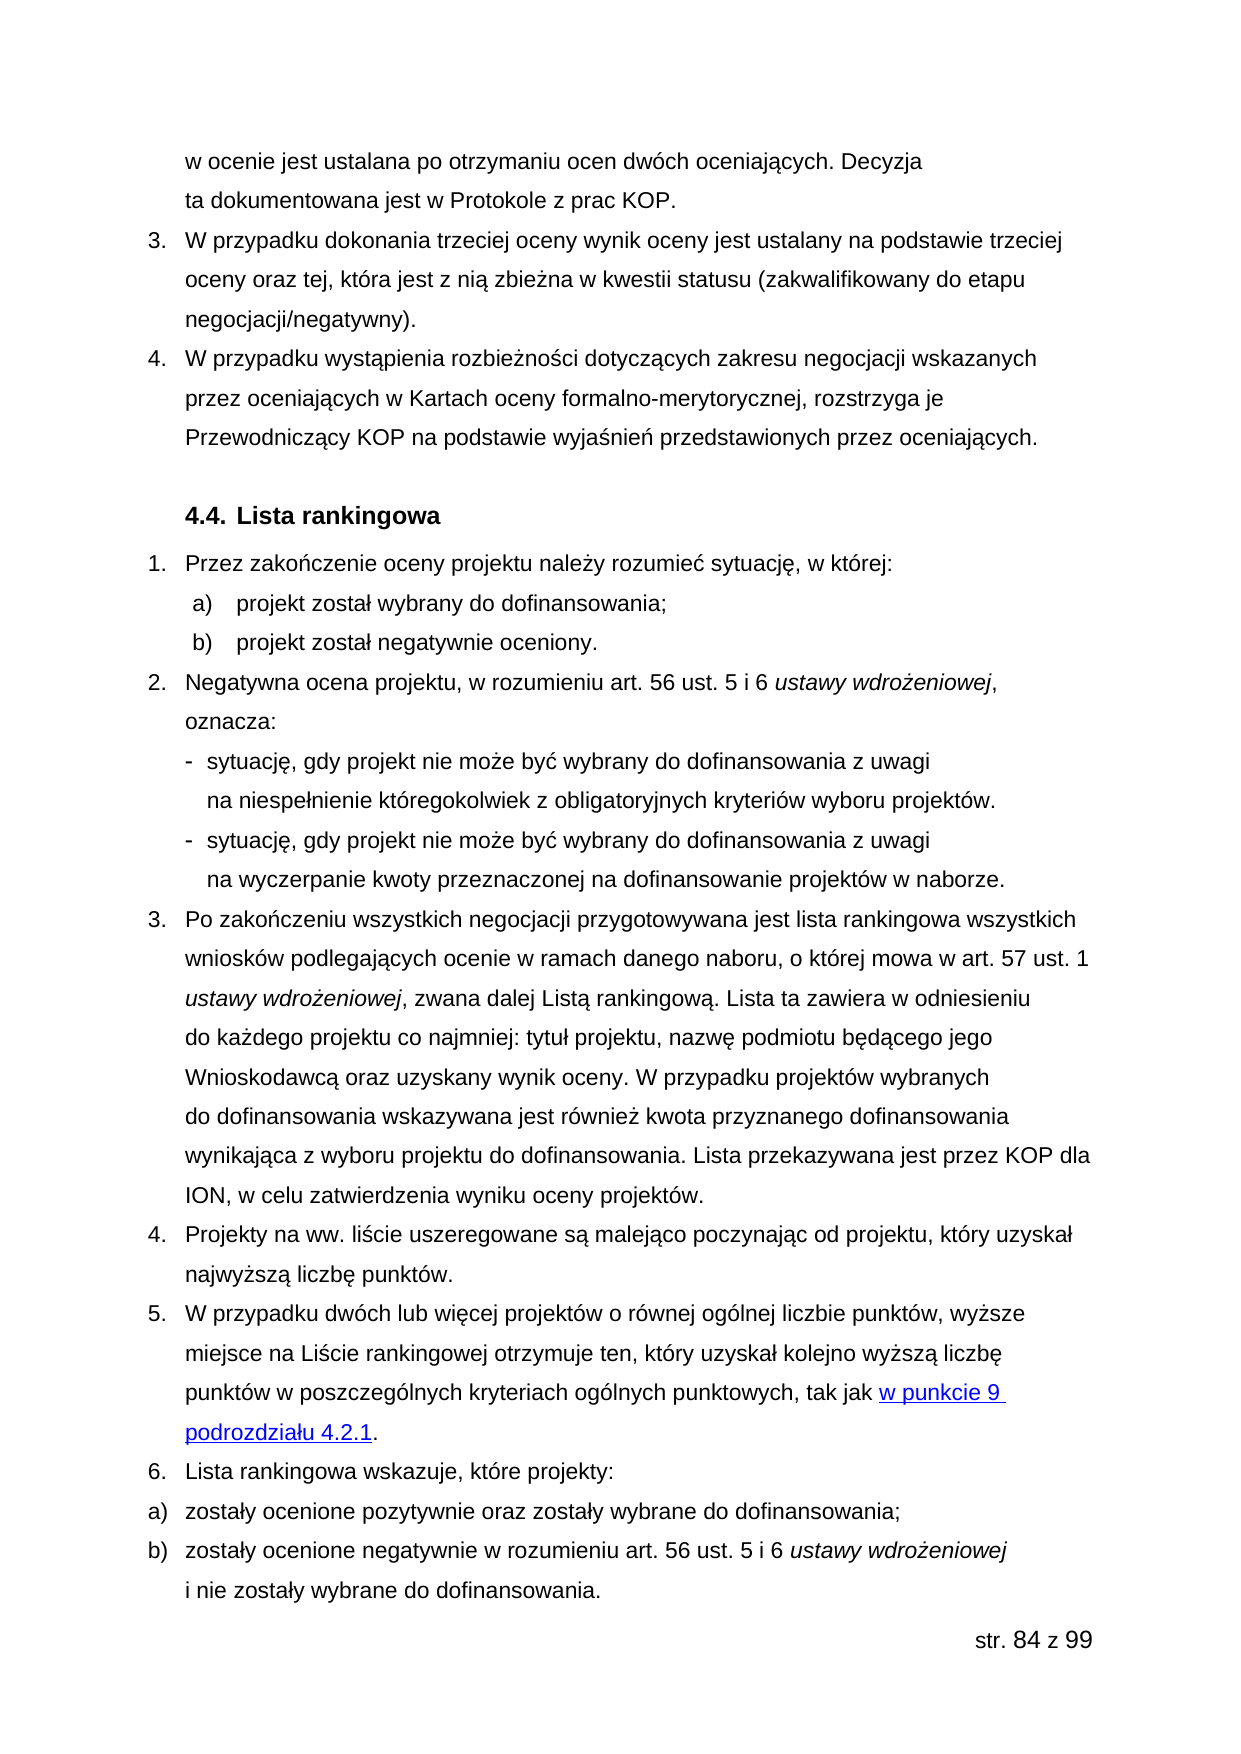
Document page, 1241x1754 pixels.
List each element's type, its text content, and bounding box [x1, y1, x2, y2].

list Projekty na ww. liście uszeregowane są malejąco poczynając od projektu, który uzyskał najwyższą liczbę punktów. [148, 1221, 1093, 1287]
list projekt został wybrany do dofinansowania; [192, 590, 1093, 616]
list zostały ocenione negatywnie w rozumieniu art. 56 ust. 5 i 6 ustawy wdrożeniowej i nie zostały wybrane do dofinansowania. [148, 1537, 1093, 1603]
list Przez zakończenie oceny projektu należy rozumieć sytuację, w której: [148, 550, 1093, 577]
list W przypadku dokonania trzeciej oceny wynik oceny jest ustalany na podstawie trzeciej oceny oraz tej, która jest z nią zbieżna w kwestii statusu (zakwalifikowany do etapu negocjacji/negatywny). [148, 227, 1093, 332]
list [148, 148, 1093, 213]
list zostały ocenione pozytywnie oraz zostały wybrane do dofinansowania; [148, 1498, 1093, 1524]
list sytuację, gdy projekt nie może być wybrany do dofinansowania z uwagi na wyczerpanie kwoty przeznaczonej na dofinansowanie projektów w naborze. [185, 827, 1093, 892]
list Lista rankingowa wskazuje, które projekty: [148, 1458, 1093, 1485]
list Po zakończeniu wszystkich negocjacji przygotowywana jest lista rankingowa wszystkich wniosków podlegających ocenie w ramach danego naboru, o której mowa w art. 57 ust. 1 ustawy wdrożeniowej, zwana dalej Listą rankingową. Lista ta zawiera w odniesieniu do każdego projektu co najmniej: tytuł projektu, nazwę podmiotu będącego jego Wnioskodawcą oraz uzyskany wynik oceny. W przypadku projektów wybranych do dofinansowania wskazywana jest również kwota przyznanego dofinansowania wynikająca z wyboru projektu do dofinansowania. Lista przekazywana jest przez KOP dla ION, w celu zatwierdzenia wyniku oceny projektów. [148, 906, 1093, 1208]
list sytuację, gdy projekt nie może być wybrany do dofinansowania z uwagi na niespełnienie któregokolwiek z obligatoryjnych kryteriów wyboru projektów. [185, 748, 1093, 813]
text Lista rankingowa [185, 501, 1093, 530]
list projekt został negatywnie oceniony. [192, 629, 1093, 656]
list W przypadku dwóch lub więcej projektów o równej ogólnej liczbie punktów, wyższe miejsce na Liście rankingowej otrzymuje ten, który uzyskał kolejno wyższą liczbę punktów w poszczególnych kryteriach ogólnych punktowych, tak jak w punkcie 9 podrozdziału 4.2.1. [148, 1300, 1093, 1445]
list W przypadku wystąpienia rozbieżności dotyczących zakresu negocjacji wskazanych przez oceniających w Kartach oceny formalno-merytorycznej, rozstrzyga je Przewodniczący KOP na podstawie wyjaśnień przedstawionych przez oceniających. [148, 345, 1093, 450]
list Negatywna ocena projektu, w rozumieniu art. 56 ust. 5 i 6 ustawy wdrożeniowej, oznacza: [148, 669, 1093, 734]
